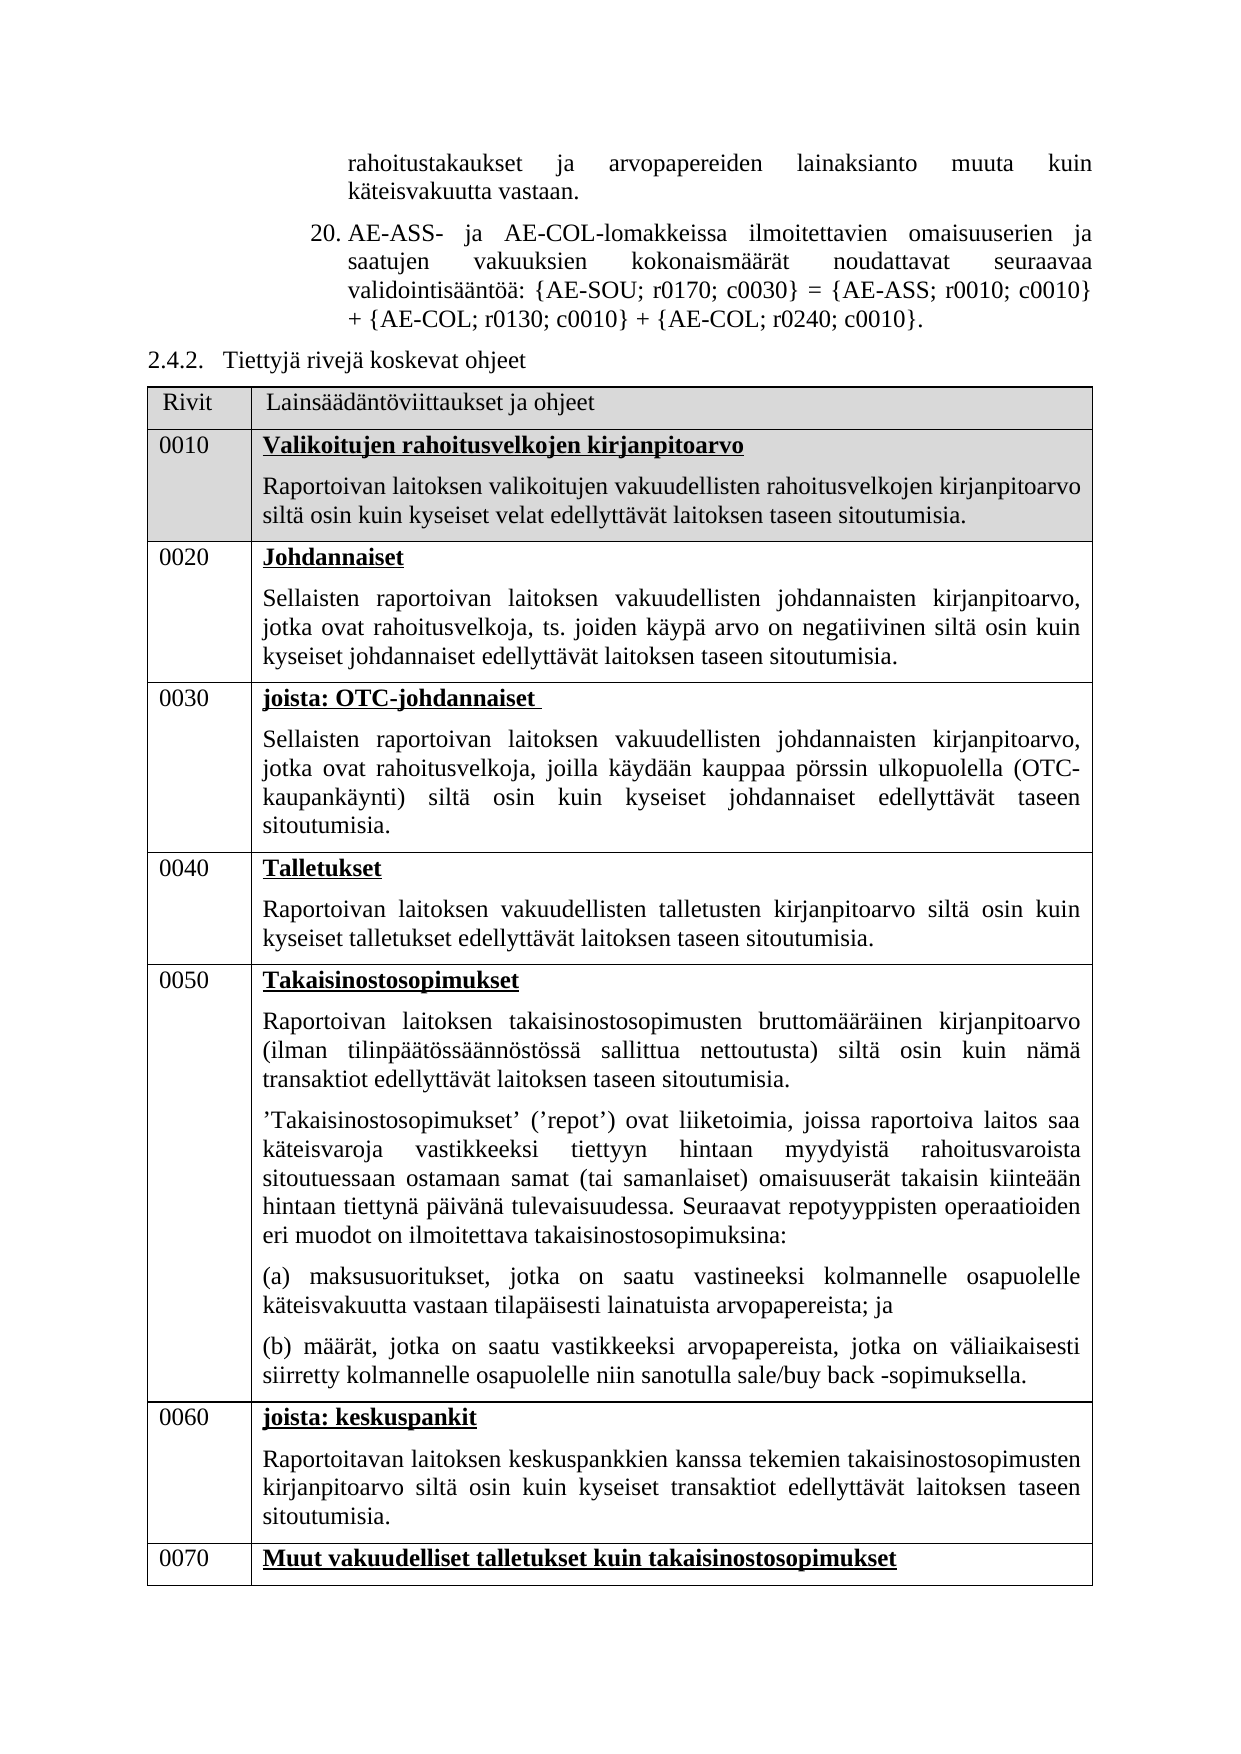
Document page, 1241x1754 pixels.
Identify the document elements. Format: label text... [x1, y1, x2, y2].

table_cell Takaisinostosopimukset Raportoivan laitoksen takaisinostosopimusten bruttomääräinen kirjanpitoarvo (ilman tilinpäätössäännöstössä sallittua nettoutusta) siltä osin kuin nämä transaktiot edellyttävät laitoksen taseen sitoutumisia. ’Takaisinostosopimukset’ (’repot’) ovat liiketoimia, joissa raportoiva laitos saa käteisvaroja vastikkeeksi tiettyyn hintaan myydyistä rahoitusvaroista sitoutuessaan ostamaan samat (tai samanlaiset) omaisuuserät takaisin kiinteään hintaan tiettynä päivänä tulevaisuudessa. Seuraavat repotyyppisten operaatioiden eri muodot on ilmoitettava takaisinostosopimuksina: (a) maksusuoritukset, jotka on saatu vastineeksi kolmannelle osapuolelle käteisvakuutta vastaan tilapäisesti lainatuista arvopapereista; ja (b) määrät, jotka on saatu vastikkeeksi arvopapereista, jotka on väliaikaisesti siirretty kolmannelle osapuolelle niin sanotulla sale/buy back -sopimuksella. [252, 965, 1092, 1401]
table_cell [252, 1544, 1092, 1585]
table_cell 0030 [148, 683, 251, 852]
list Tiettyjä rivejä koskevat ohjeet [148, 345, 1093, 374]
table_cell 0040 [148, 853, 251, 964]
table_cell joista: keskuspankit Raportoitavan laitoksen keskuspankkien kanssa tekemien takaisinostosopimusten kirjanpitoarvo siltä osin kuin kyseiset transaktiot edellyttävät laitoksen taseen sitoutumisia. [252, 1403, 1092, 1542]
table_header Rivit [148, 388, 251, 429]
table_cell Talletukset Raportoivan laitoksen vakuudellisten talletusten kirjanpitoarvo siltä osin kuin kyseiset talletukset edellyttävät laitoksen taseen sitoutumisia. [252, 853, 1092, 964]
table_cell 0070 [148, 1544, 251, 1585]
table_cell 0020 [148, 542, 251, 682]
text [310, 148, 1093, 205]
table_cell 0060 [148, 1403, 251, 1542]
text AE-ASS- ja AE-COL-lomakkeissa ilmoitettavien omaisuuserien ja saatujen vakuuksien kokonaismäärät noudattavat seuraavaa validointisääntöä: {AE-SOU; r0170; c0030} = {AE-ASS; r0010; c0010} + {AE-COL; r0130; c0010} + {AE-COL; r0240; c0010}. [310, 218, 1093, 333]
table_header Lainsäädäntöviittaukset ja ohjeet [252, 388, 1092, 429]
table_cell Valikoitujen rahoitusvelkojen kirjanpitoarvo Raportoivan laitoksen valikoitujen vakuudellisten rahoitusvelkojen kirjanpitoarvo siltä osin kuin kyseiset velat edellyttävät laitoksen taseen sitoutumisia. [252, 430, 1092, 541]
table_cell Johdannaiset Sellaisten raportoivan laitoksen vakuudellisten johdannaisten kirjanpitoarvo, jotka ovat rahoitusvelkoja, ts. joiden käypä arvo on negatiivinen siltä osin kuin kyseiset johdannaiset edellyttävät laitoksen taseen sitoutumisia. [252, 542, 1092, 682]
table_cell 0050 [148, 965, 251, 1401]
table_cell 0010 [148, 430, 251, 541]
table_cell joista: OTC-johdannaiset Sellaisten raportoivan laitoksen vakuudellisten johdannaisten kirjanpitoarvo, jotka ovat rahoitusvelkoja, joilla käydään kauppaa pörssin ulkopuolella (OTC-kaupankäynti) siltä osin kuin kyseiset johdannaiset edellyttävät taseen sitoutumisia. [252, 683, 1092, 852]
